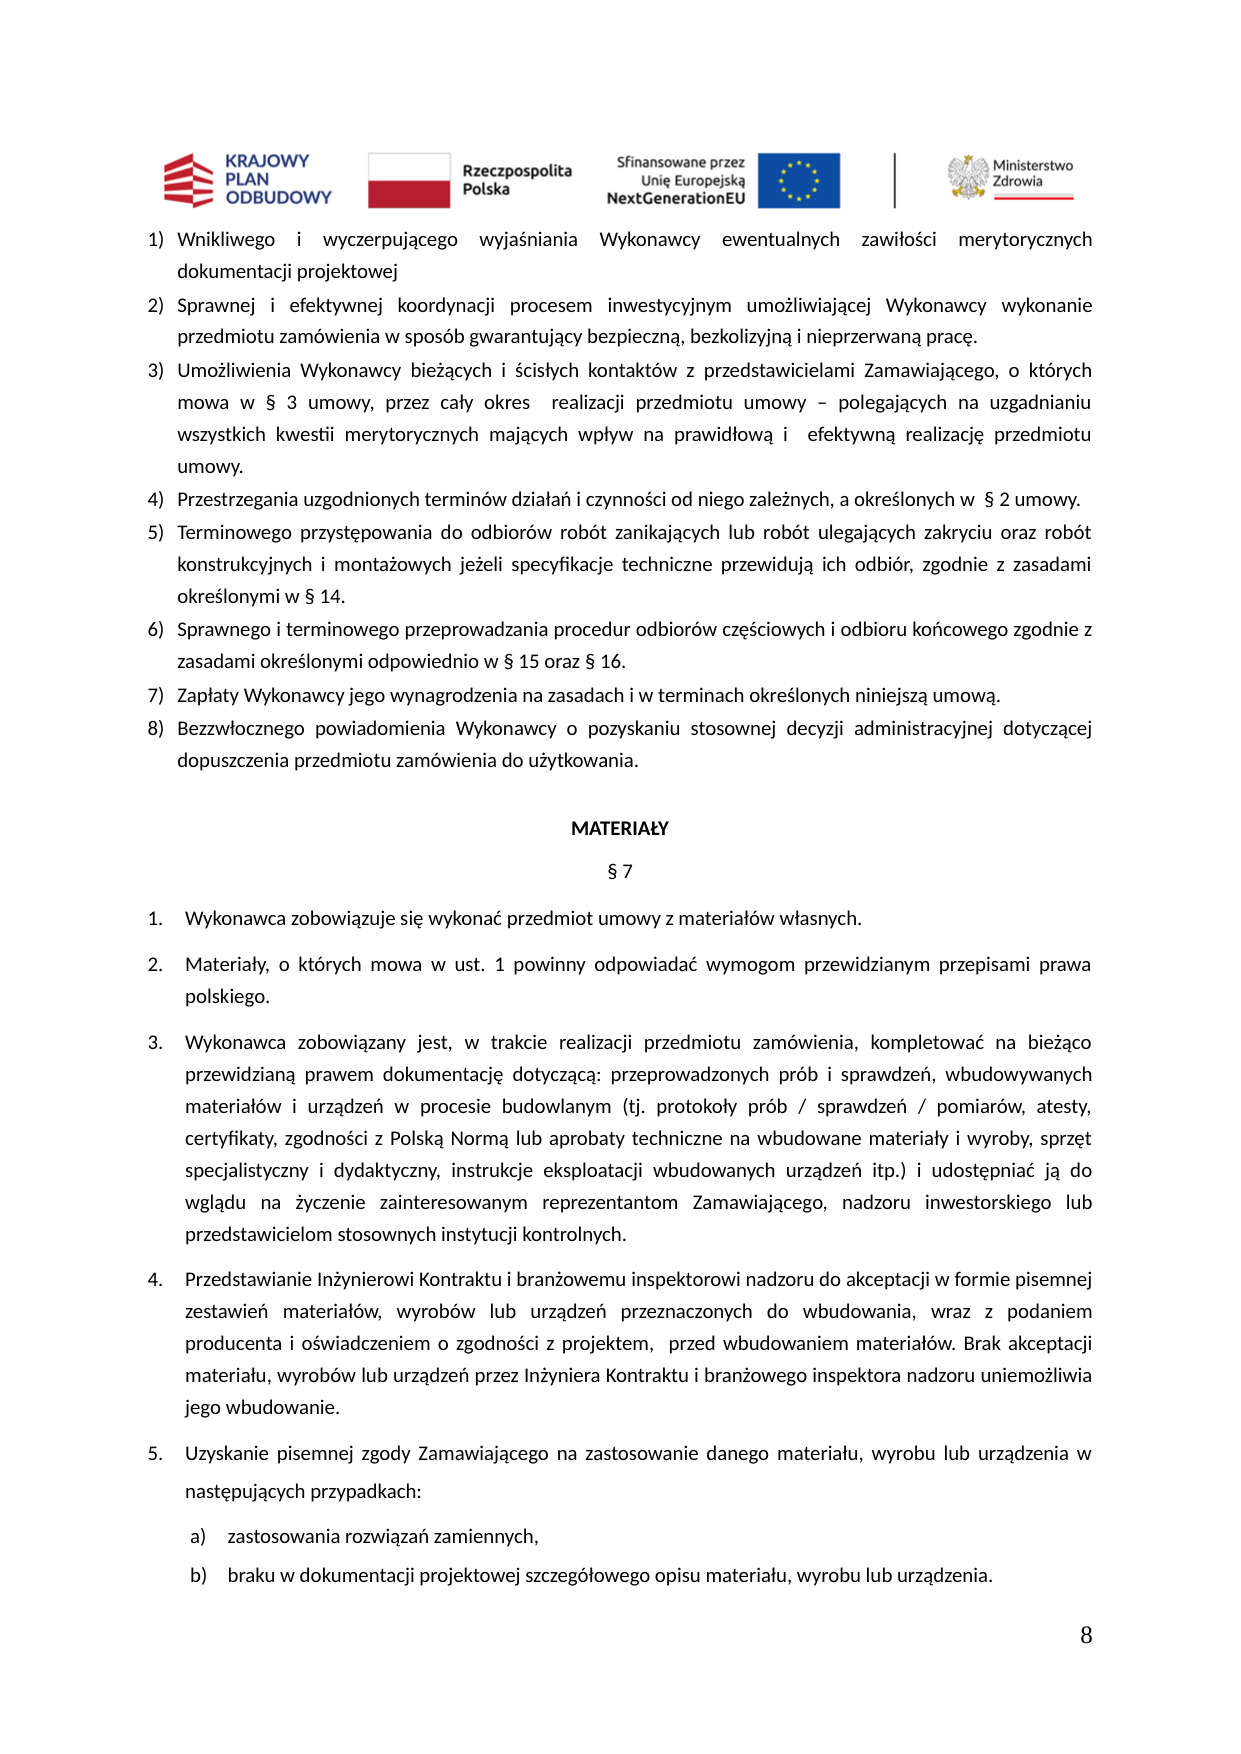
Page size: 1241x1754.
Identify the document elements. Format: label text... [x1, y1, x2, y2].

list Umożliwienia Wykonawcy bieżących i ścisłych kontaktów z przedstawicielami Zamawiającego, o których mowa w § 3 umowy, przez cały okres realizacji przedmiotu umowy – polegających na uzgadnianiu wszystkich kwestii merytorycznych mających wpływ na prawidłową i efektywną realizację przedmiotu umowy. [147, 357, 1093, 478]
list Sprawnego i terminowego przeprowadzania procedur odbiorów częściowych i odbioru końcowego zgodnie z zasadami określonymi odpowiednio w § 15 oraz § 16. [147, 617, 1093, 674]
list Przestrzegania uzgodnionych terminów działań i czynności od niego zależnych, a określonych w § 2 umowy. [147, 486, 1093, 512]
list Terminowego przystępowania do odbiorów robót zanikających lub robót ulegających zakryciu oraz robót konstrukcyjnych i montażowych jeżeli specyfikacje techniczne przewidują ich odbiór, zgodnie z zasadami określonymi w § 14. [147, 519, 1093, 609]
list braku w dokumentacji projektowej szczegółowego opisu materiału, wyrobu lub urządzenia. [190, 1562, 1093, 1588]
list Wnikliwego i wyczerpującego wyjaśniania Wykonawcy ewentualnych zawiłości merytorycznych dokumentacji projektowej [147, 227, 1093, 284]
list zastosowania rozwiązań zamiennych, [190, 1524, 1093, 1549]
list Wykonawca zobowiązany jest, w trakcie realizacji przedmiotu zamówienia, kompletować na bieżąco przewidzianą prawem dokumentację dotyczącą: przeprowadzonych prób i sprawdzeń, wbudowywanych materiałów i urządzeń w procesie budowlanym (tj. protokoły prób / sprawdzeń / pomiarów, atesty, certyfikaty, zgodności z Polską Normą lub aprobaty techniczne na wbudowane materiały i wyroby, sprzęt specjalistyczny i dydaktyczny, instrukcje eksploatacji wbudowanych urządzeń itp.) i udostępniać ją do wglądu na życzenie zainteresowanym reprezentantom Zamawiającego, nadzoru inwestorskiego lub przedstawicielom stosownych instytucji kontrolnych. [147, 1029, 1093, 1247]
list Zapłaty Wykonawcy jego wynagrodzenia na zasadach i w terminach określonych niniejszą umową. [147, 682, 1093, 707]
text § 7 [147, 859, 1092, 884]
list Przedstawianie Inżynierowi Kontraktu i branżowemu inspektorowi nadzoru do akceptacji w formie pisemnej zestawień materiałów, wyrobów lub urządzeń przeznaczonych do wbudowania, wraz z podaniem producenta i oświadczeniem o zgodności z projektem, przed wbudowaniem materiałów. Brak akceptacji materiału, wyrobów lub urządzeń przez Inżyniera Kontraktu i branżowego inspektora nadzoru uniemożliwia jego wbudowanie. [147, 1266, 1093, 1419]
list Uzyskanie pisemnej zgody Zamawiającego na zastosowanie danego materiału, wyrobu lub urządzenia w następujących przypadkach: [147, 1440, 1093, 1504]
picture [147, 130, 1093, 225]
list Bezzwłocznego powiadomienia Wykonawcy o pozyskaniu stosownej decyzji administracyjnej dotyczącej dopuszczenia przedmiotu zamówienia do użytkowania. [147, 715, 1093, 772]
list Wykonawca zobowiązuje się wykonać przedmiot umowy z materiałów własnych. [147, 905, 1093, 930]
list Sprawnej i efektywnej koordynacji procesem inwestycyjnym umożliwiającej Wykonawcy wykonanie przedmiotu zamówienia w sposób gwarantujący bezpieczną, bezkolizyjną i nieprzerwaną pracę. [147, 292, 1093, 349]
subtitle MATERIAŁY [147, 815, 1092, 841]
list Materiały, o których mowa w ust. 1 powinny odpowiadać wymogom przewidzianym przepisami prawa polskiego. [147, 951, 1093, 1008]
